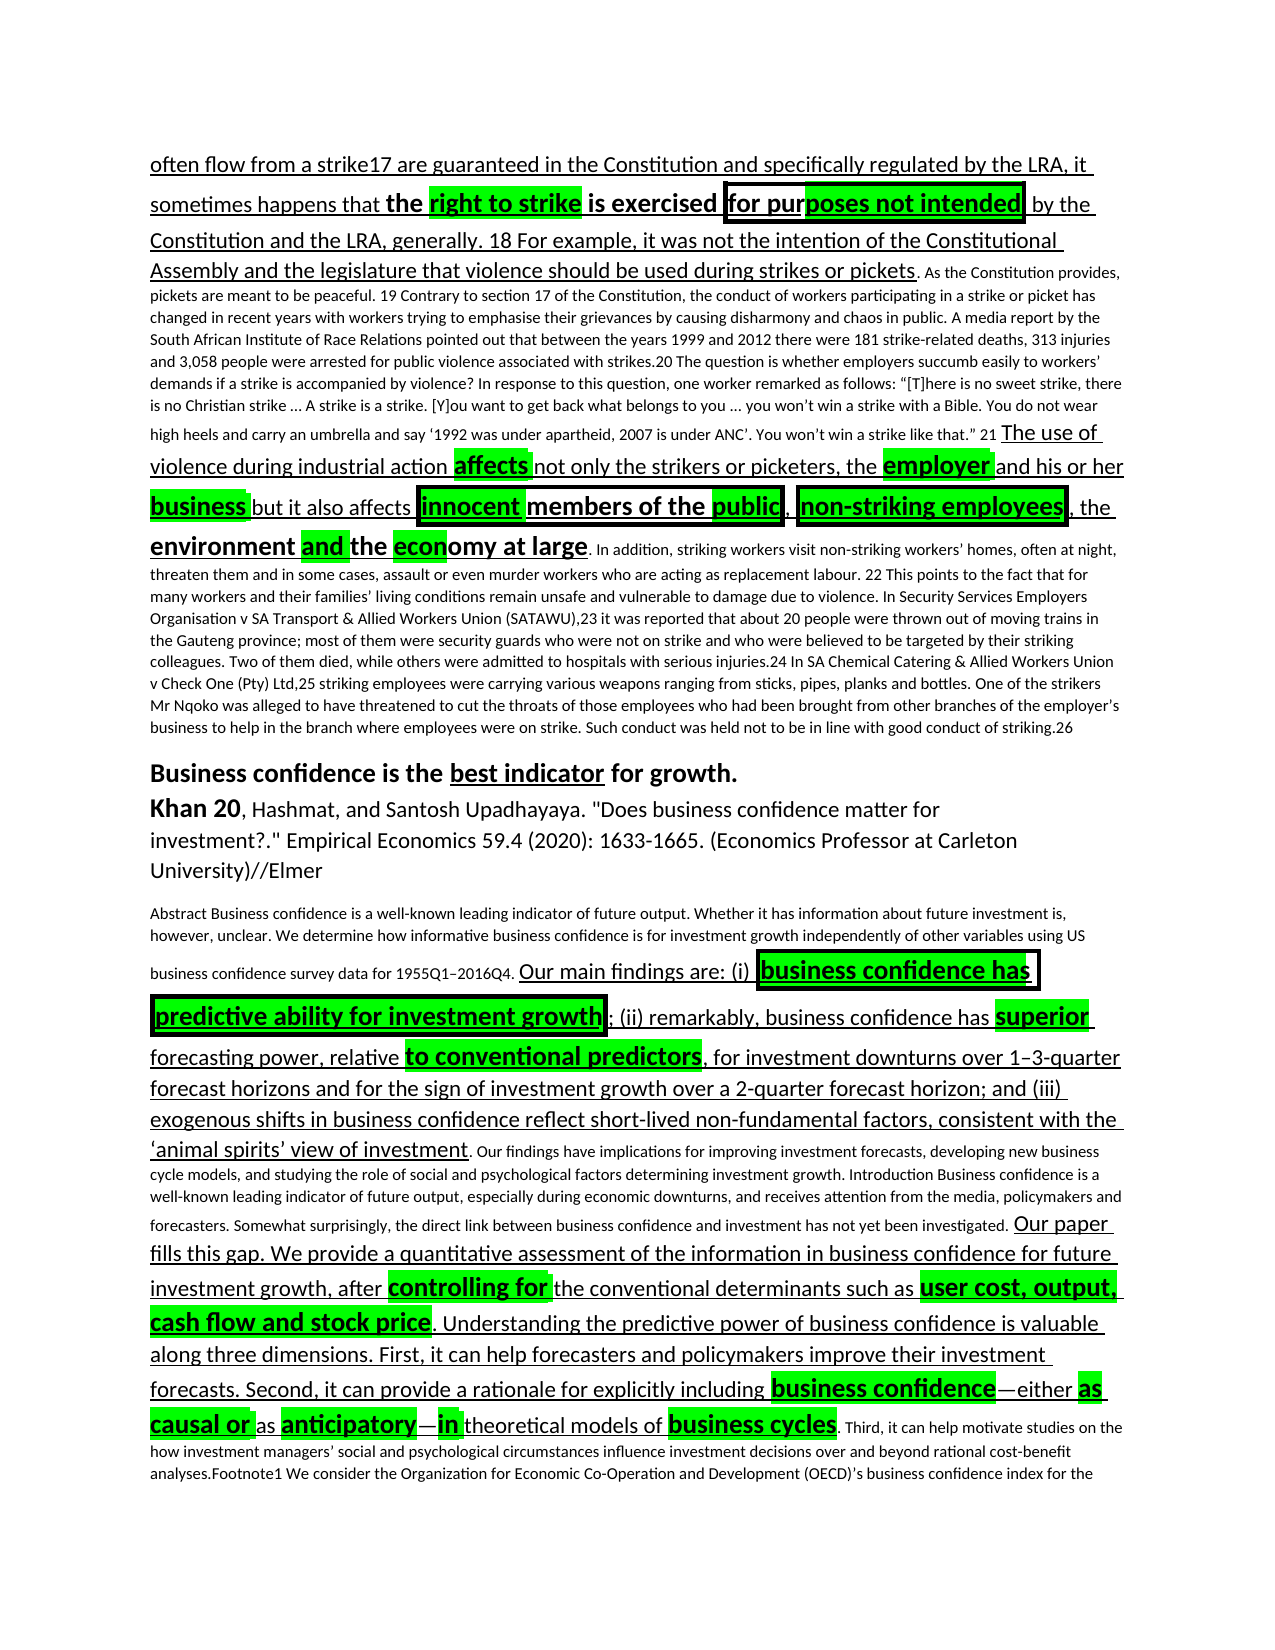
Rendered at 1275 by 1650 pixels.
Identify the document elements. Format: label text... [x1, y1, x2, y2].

text Khan 20, Hashmat, and Santosh Upadhayaya. "Does business confidence matter for investment?." Empirical Economics 59.4 (2020): 1633-1665. (Economics Professor at Carleton University)//Elmer [150, 791, 1125, 884]
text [150, 903, 1125, 1484]
subtitle Business confidence is the best indicator for growth. [150, 756, 1125, 789]
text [150, 150, 1125, 738]
